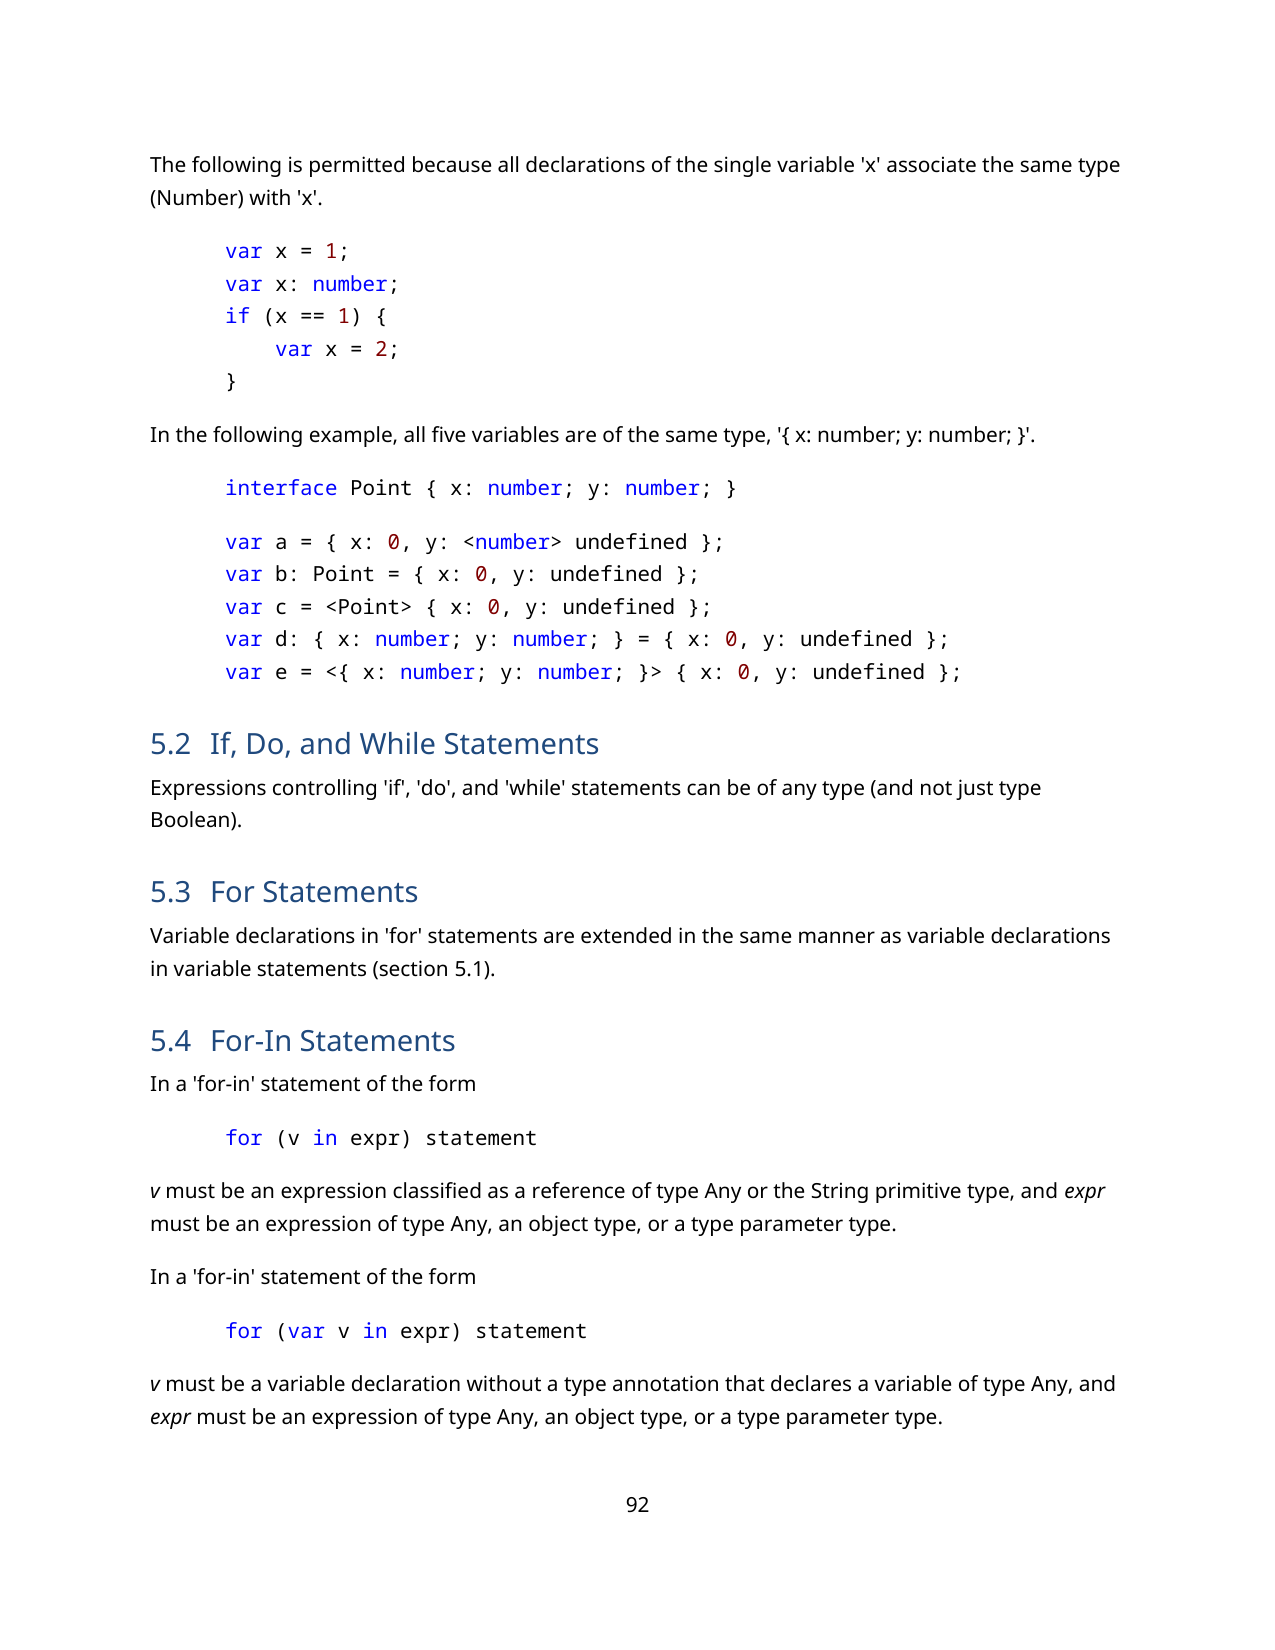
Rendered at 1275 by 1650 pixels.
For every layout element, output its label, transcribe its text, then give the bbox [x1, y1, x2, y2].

text The following is permitted because all declarations of the single variable 'x' associate the same type (Number) with 'x'. [150, 150, 1125, 211]
text var a = { x: 0, y: <number> undefined }; var b: Point = { x: 0, y: undefined }; var c = <Point> { x: 0, y: undefined }; var d: { x: number; y: number; } = { x: 0, y: undefined }; var e = <{ x: number; y: number; }> { x: 0, y: undefined }; [225, 527, 1125, 686]
text v must be a variable declaration without a type annotation that declares a variable of type Any, and expr must be an expression of type Any, an object type, or a type parameter type. [150, 1369, 1125, 1430]
text In the following example, all five variables are of the same type, '{ x: number; y: number; }'. [150, 420, 1125, 448]
subtitle For-In Statements [150, 1020, 1125, 1059]
text interface Point { x: number; y: number; } [700, 473, 1125, 502]
text for (v in expr) statement [337, 1123, 1125, 1151]
text interface Point { x: number; y: number; } [337, 473, 488, 502]
subtitle If, Do, and While Statements [150, 723, 1125, 763]
text In a 'for-in' statement of the form [150, 1069, 1125, 1098]
text Variable declarations in 'for' statements are extended in the same manner as variable declarations in variable statements (section 5.1). [150, 921, 1125, 982]
text v must be an expression classified as a reference of type Any or the String primitive type, and expr must be an expression of type Any, an object type, or a type parameter type. [150, 1176, 1125, 1237]
text for (var v in expr) statement [387, 1316, 1125, 1344]
subtitle For Statements [150, 871, 1125, 911]
text var x = 1; var x: number; if (x == 1) { var x = 2; } [225, 236, 1125, 395]
text In a 'for-in' statement of the form [150, 1262, 1125, 1291]
text Expressions controlling 'if', 'do', and 'while' statements can be of any type (and not just type Boolean). [150, 773, 1125, 834]
